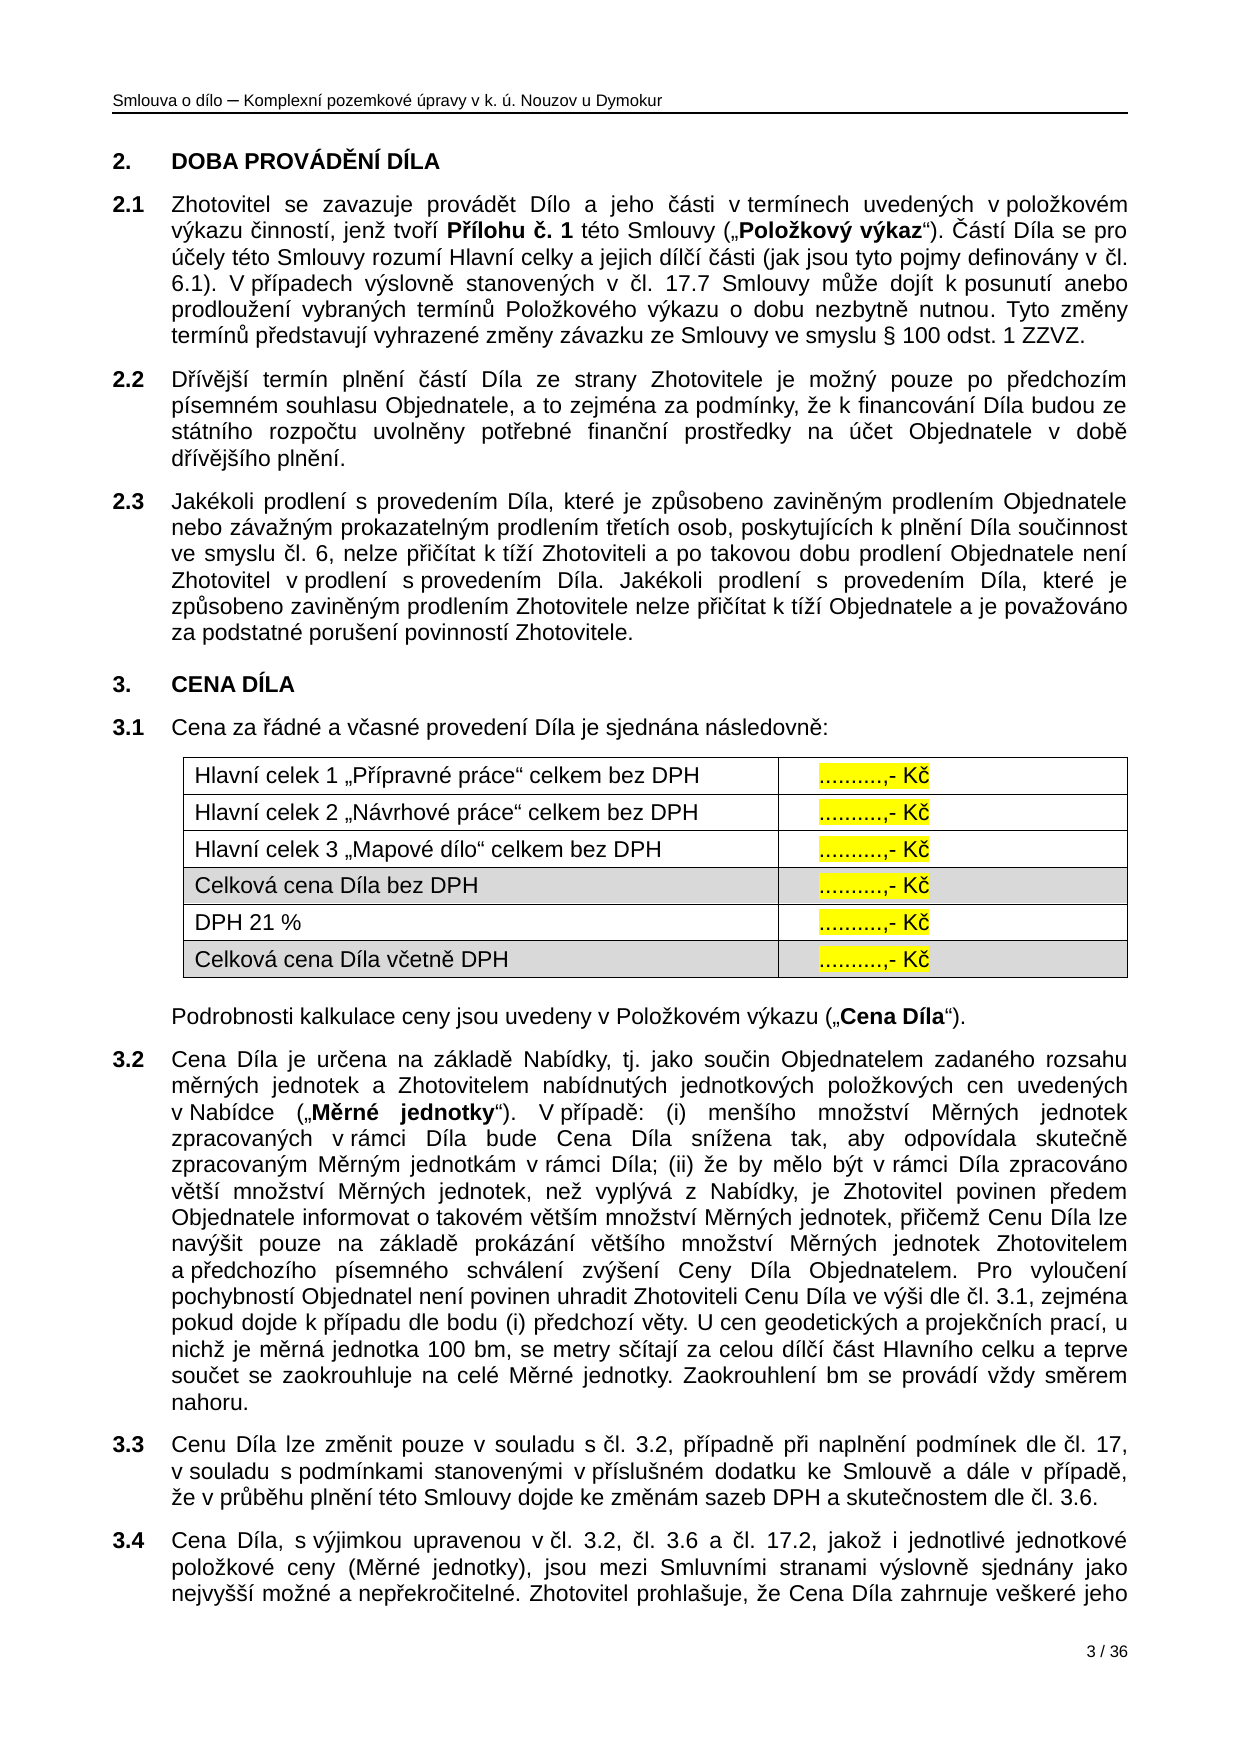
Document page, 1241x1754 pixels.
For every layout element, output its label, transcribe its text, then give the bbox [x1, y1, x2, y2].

table_header ..........,- Kč [779, 758, 1127, 793]
table_cell ..........,- Kč [779, 941, 1127, 977]
text Jakékoli prodlení s provedením Díla, které je způsobeno zaviněným prodlením Objednatele nebo závažným prokazatelným prodlením třetích osob, poskytujících k plnění Díla součinnost ve smyslu čl. 6, nelze přičítat k tíží Zhotoviteli a po takovou dobu prodlení Objednatele není Zhotovitel v prodlení s provedením Díla. Jakékoli prodlení s provedením Díla, které je způsobeno zaviněným prodlením Zhotovitele nelze přičítat k tíží Objednatele a je považováno za podstatné porušení povinností Zhotovitele. [112, 488, 1128, 646]
text Dřívější termín plnění částí Díla ze strany Zhotovitele je možný pouze po předchozím písemném souhlasu Objednatele, a to zejména za podmínky, že k financování Díla budou ze státního rozpočtu uvolněny potřebné finanční prostředky na účet Objednatele v době dřívějšího plnění. [112, 366, 1128, 471]
table_cell ..........,- Kč [779, 831, 1127, 867]
text Doba PROVÁDĚNÍ díla [112, 148, 1128, 174]
table_cell ..........,- Kč [779, 905, 1127, 940]
table_cell Hlavní celek 2 „Návrhové práce“ celkem bez DPH [184, 795, 778, 830]
table_cell Celková cena Díla včetně DPH [184, 941, 778, 977]
table_cell Celková cena Díla bez DPH [184, 868, 778, 903]
text Cenu Díla lze změnit pouze v souladu s čl. 3.2, případně při naplnění podmínek dle čl. 17, v souladu s podmínkami stanovenými v příslušném dodatku ke Smlouvě a dále v případě, že v průběhu plnění této Smlouvy dojde ke změnám sazeb DPH a skutečnostem dle čl. 3.6. [112, 1431, 1128, 1511]
text Cena Díla je určena na základě Nabídky, tj. jako součin Objednatelem zadaného rozsahu měrných jednotek a Zhotovitelem nabídnutých jednotkových položkových cen uvedených v Nabídce („Měrné jednotky“). V případě: (i) menšího množství Měrných jednotek zpracovaných v rámci Díla bude Cena Díla snížena tak, aby odpovídala skutečně zpracovaným Měrným jednotkám v rámci Díla; (ii) že by mělo být v rámci Díla zpracováno větší množství Měrných jednotek, než vyplývá z Nabídky, je Zhotovitel povinen předem Objednatele informovat o takovém větším množství Měrných jednotek, přičemž Cenu Díla lze navýšit pouze na základě prokázání většího množství Měrných jednotek Zhotovitelem a předchozího písemného schválení zvýšení Ceny Díla Objednatelem. Pro vyloučení pochybností Objednatel není povinen uhradit Zhotoviteli Cenu Díla ve výši dle čl. 3.1, zejména pokud dojde k případu dle bodu (i) předchozí věty. U cen geodetických a projekčních prací, u nichž je měrná jednotka 100 bm, se metry sčítají za celou dílčí část Hlavního celku a teprve součet se zaokrouhluje na celé Měrné jednotky. Zaokrouhlení bm se provádí vždy směrem nahoru. [112, 1046, 1128, 1415]
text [112, 1527, 1128, 1606]
list Podrobnosti kalkulace ceny jsou uvedeny v Položkovém výkazu („Cena Díla“). [171, 1003, 1128, 1029]
text Cena díla [112, 671, 1128, 697]
text Zhotovitel se zavazuje provádět Dílo a jeho části v termínech uvedených v položkovém výkazu činností, jenž tvoří Přílohu č. 1 této Smlouvy („Položkový výkaz“). Částí Díla se pro účely této Smlouvy rozumí Hlavní celky a jejich dílčí části (jak jsou tyto pojmy definovány v čl. 6.1). V případech výslovně stanovených v čl. 17.7 Smlouvy může dojít k posunutí anebo prodloužení vybraných termínů Položkového výkazu o dobu nezbytně nutnou. Tyto změny termínů představují vyhrazené změny závazku ze Smlouvy ve smyslu § 100 odst. 1 ZZVZ. [112, 191, 1128, 349]
table_cell Hlavní celek 3 „Mapové dílo“ celkem bez DPH [184, 831, 778, 867]
table_cell DPH 21 % [184, 905, 778, 940]
text Cena za řádné a včasné provedení Díla je sjednána následovně: [112, 714, 1128, 740]
table_cell ..........,- Kč [779, 868, 1127, 903]
table_cell ..........,- Kč [779, 795, 1127, 830]
table_header Hlavní celek 1 „Přípravné práce“ celkem bez DPH [184, 758, 778, 793]
